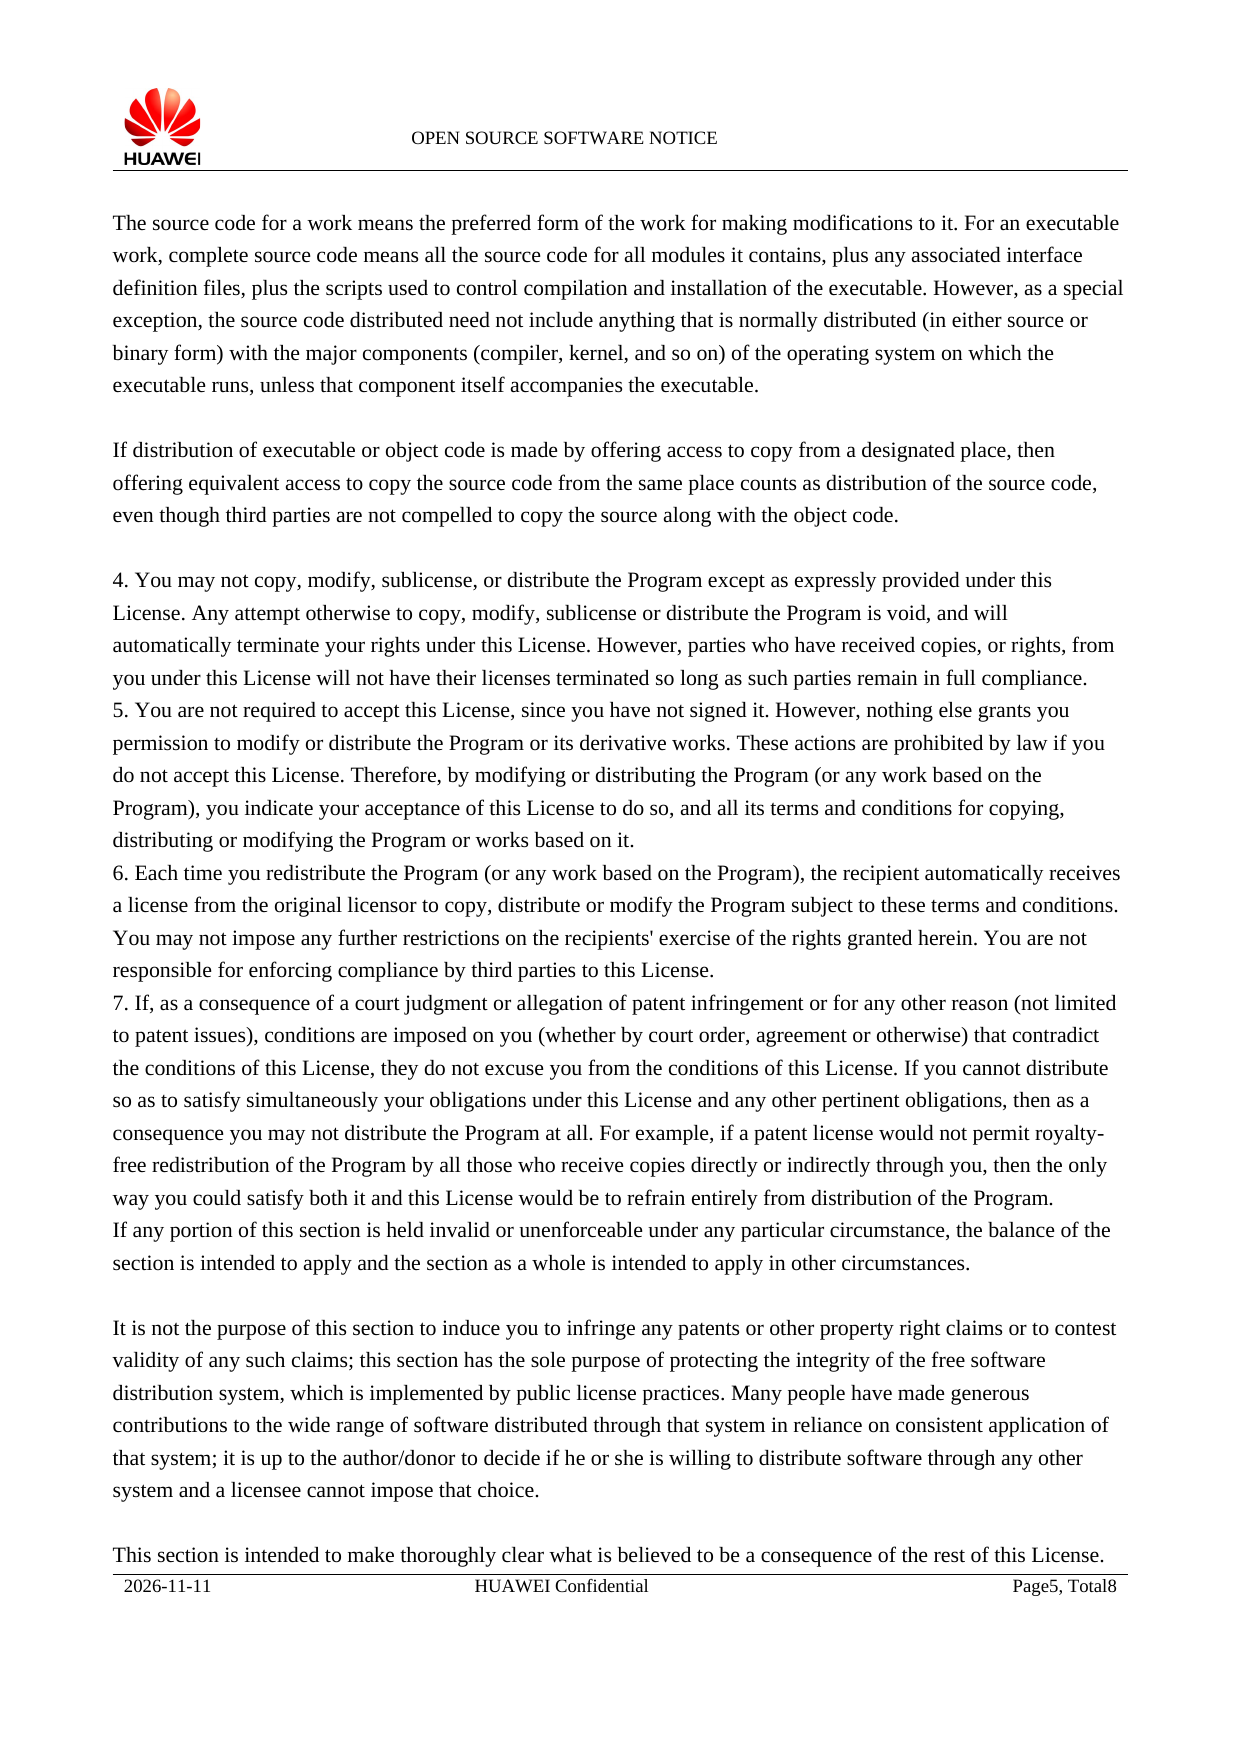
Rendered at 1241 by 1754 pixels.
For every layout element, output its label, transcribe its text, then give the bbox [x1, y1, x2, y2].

picture [124, 88, 201, 165]
